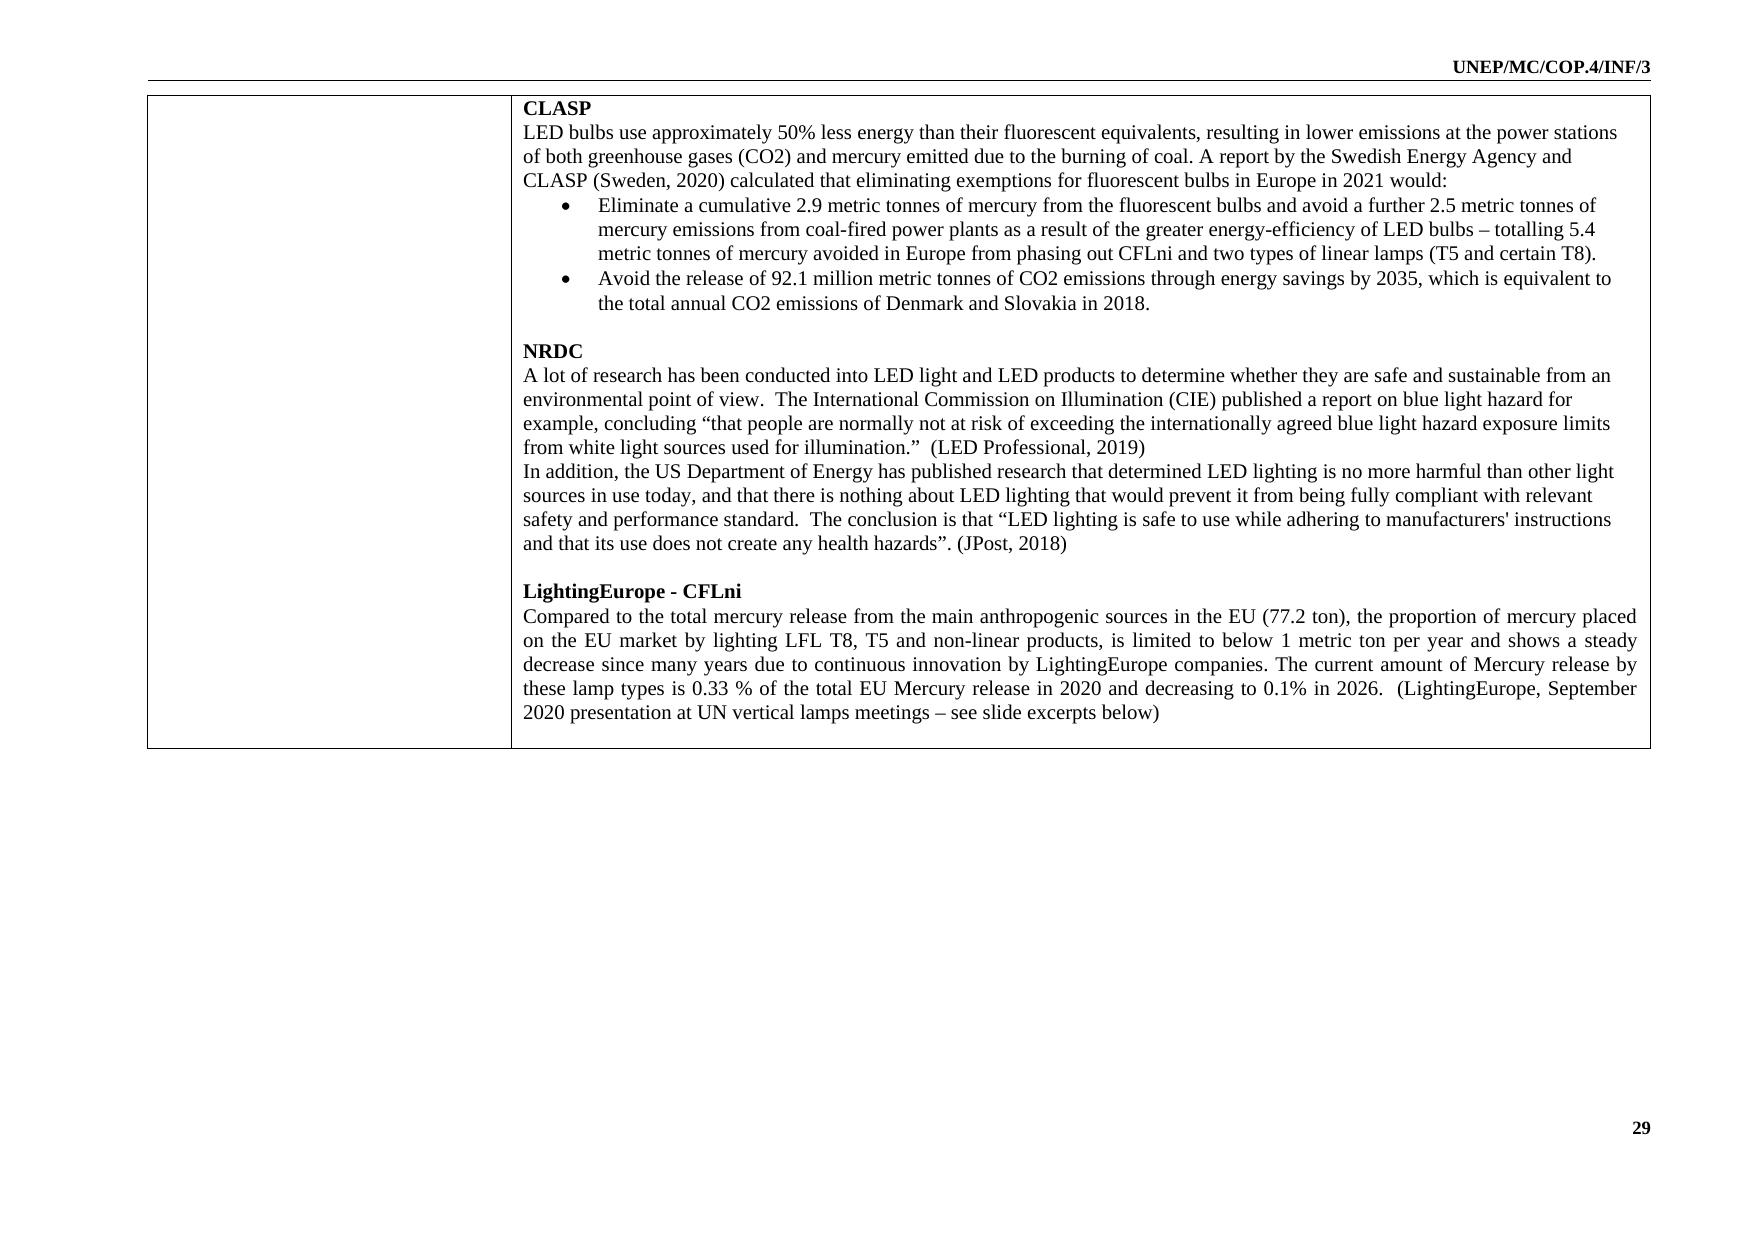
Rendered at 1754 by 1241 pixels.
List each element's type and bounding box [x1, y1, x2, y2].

table_cell [512, 96, 1650, 748]
table_cell [148, 96, 511, 748]
